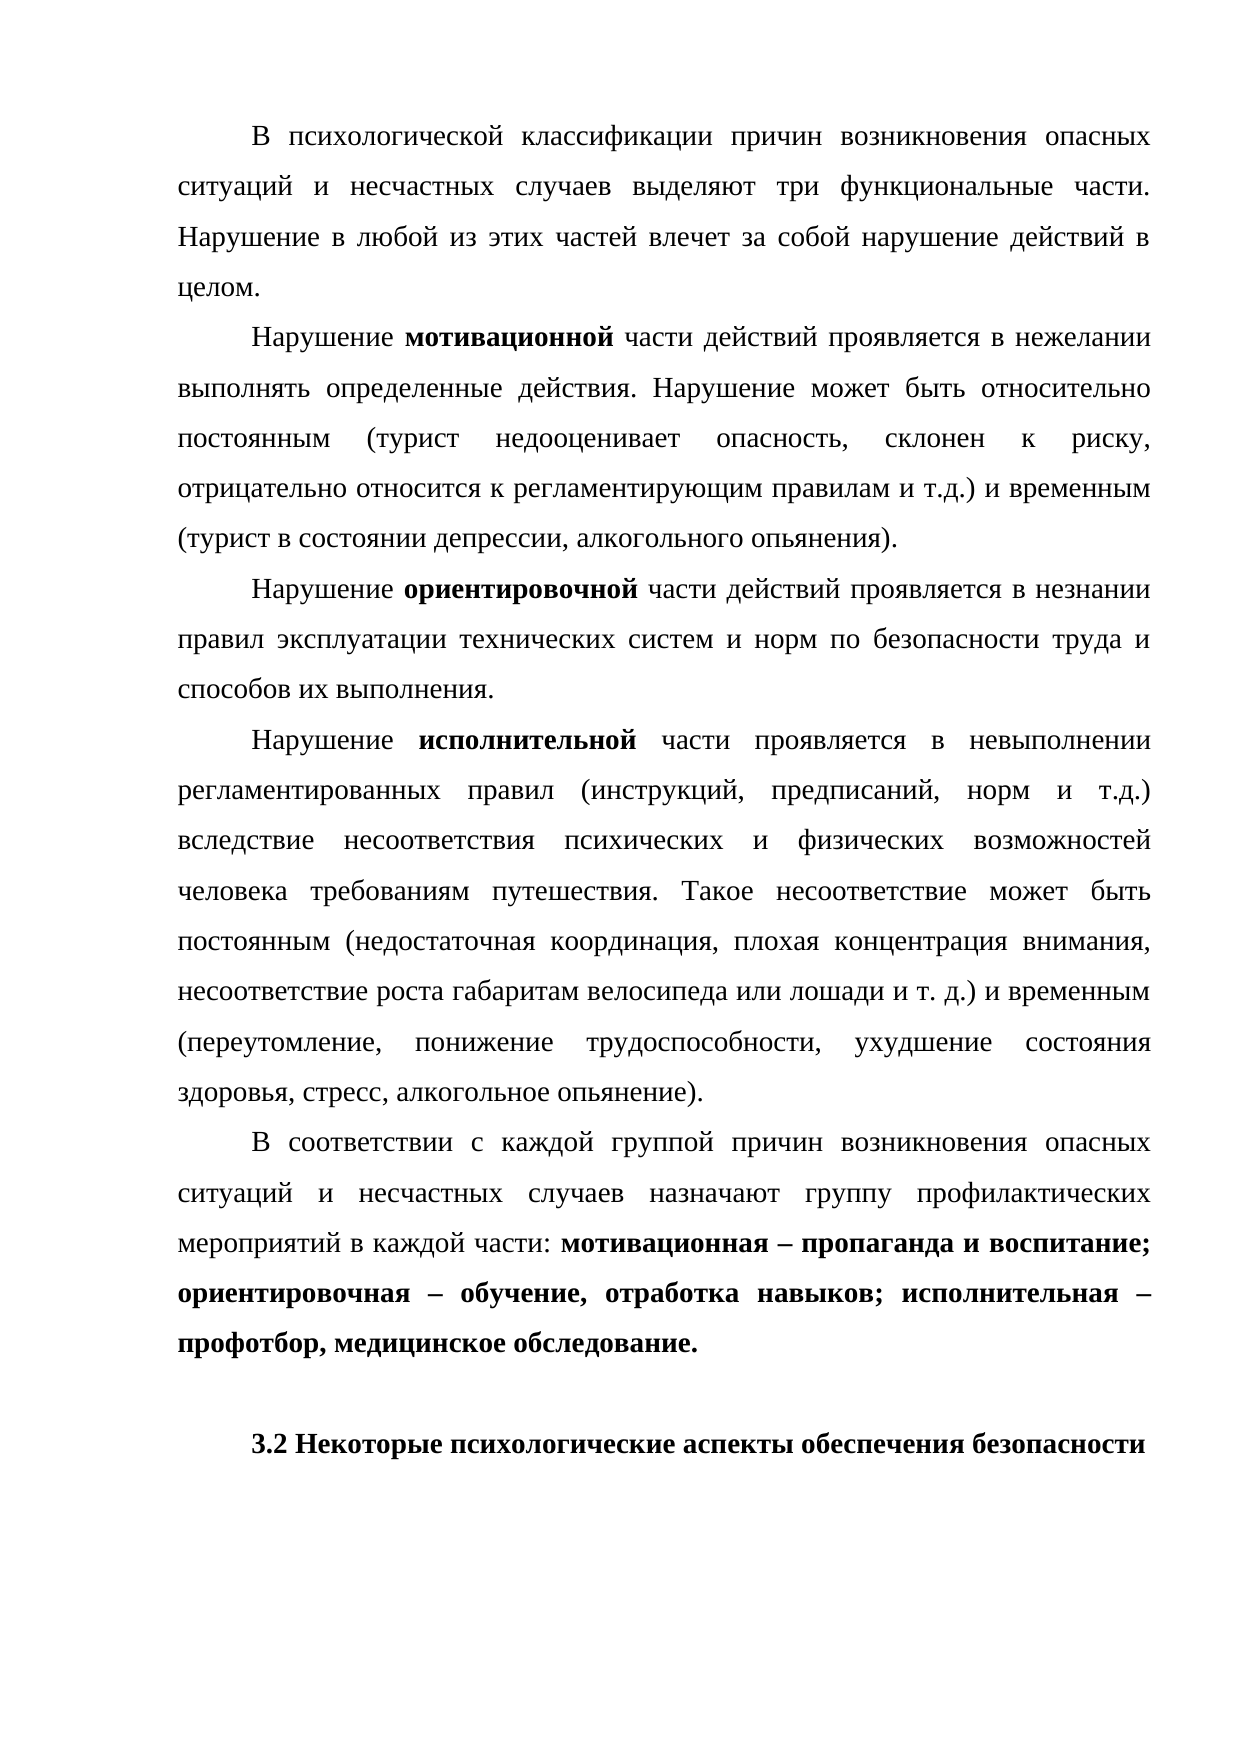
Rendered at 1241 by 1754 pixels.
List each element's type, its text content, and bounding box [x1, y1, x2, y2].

text Нарушение исполнительной части проявляется в невыполнении регламентированных правил (инструкций, предписаний, норм и т.д.) вследствие несоответствия психических и физических возможностей человека требованиям путешествия. Такое несоответствие может быть постоянным (недостаточная координация, плохая концентрация внимания, несоответствие роста габаритам велосипеда или лошади и т. д.) и временным (переутомление, понижение трудоспособности, ухудшение состояния здоровья, стресс, алкогольное опьянение). [177, 722, 1152, 1108]
text В соответствии с каждой группой причин возникновения опасных ситуаций и несчастных случаев назначают группу профилактических мероприятий в каждой части: мотивационная – пропаганда и воспитание; ориентировочная – обучение, отработка навыков; исполнительная – профотбор, медицинское обследование. [177, 1124, 1152, 1359]
text Нарушение мотивационной части действий проявляется в нежелании выполнять определенные действия. Нарушение может быть относительно постоянным (турист недооценивает опасность, склонен к риску, отрицательно относится к регламентирующим правилам и т.д.) и временным (турист в состоянии депрессии, алкогольного опьянения). [177, 319, 1152, 554]
text Нарушение ориентировочной части действий проявляется в незнании правил эксплуатации технических систем и норм по безопасности труда и способов их выполнения. [177, 571, 1152, 705]
subtitle 3.2 Некоторые психологические аспекты обеспечения безопасности [177, 1426, 1152, 1460]
text В психологической классификации причин возникновения опасных ситуаций и несчастных случаев выделяют три функциональные части. Нарушение в любой из этих частей влечет за собой нарушение действий в целом. [177, 118, 1152, 303]
